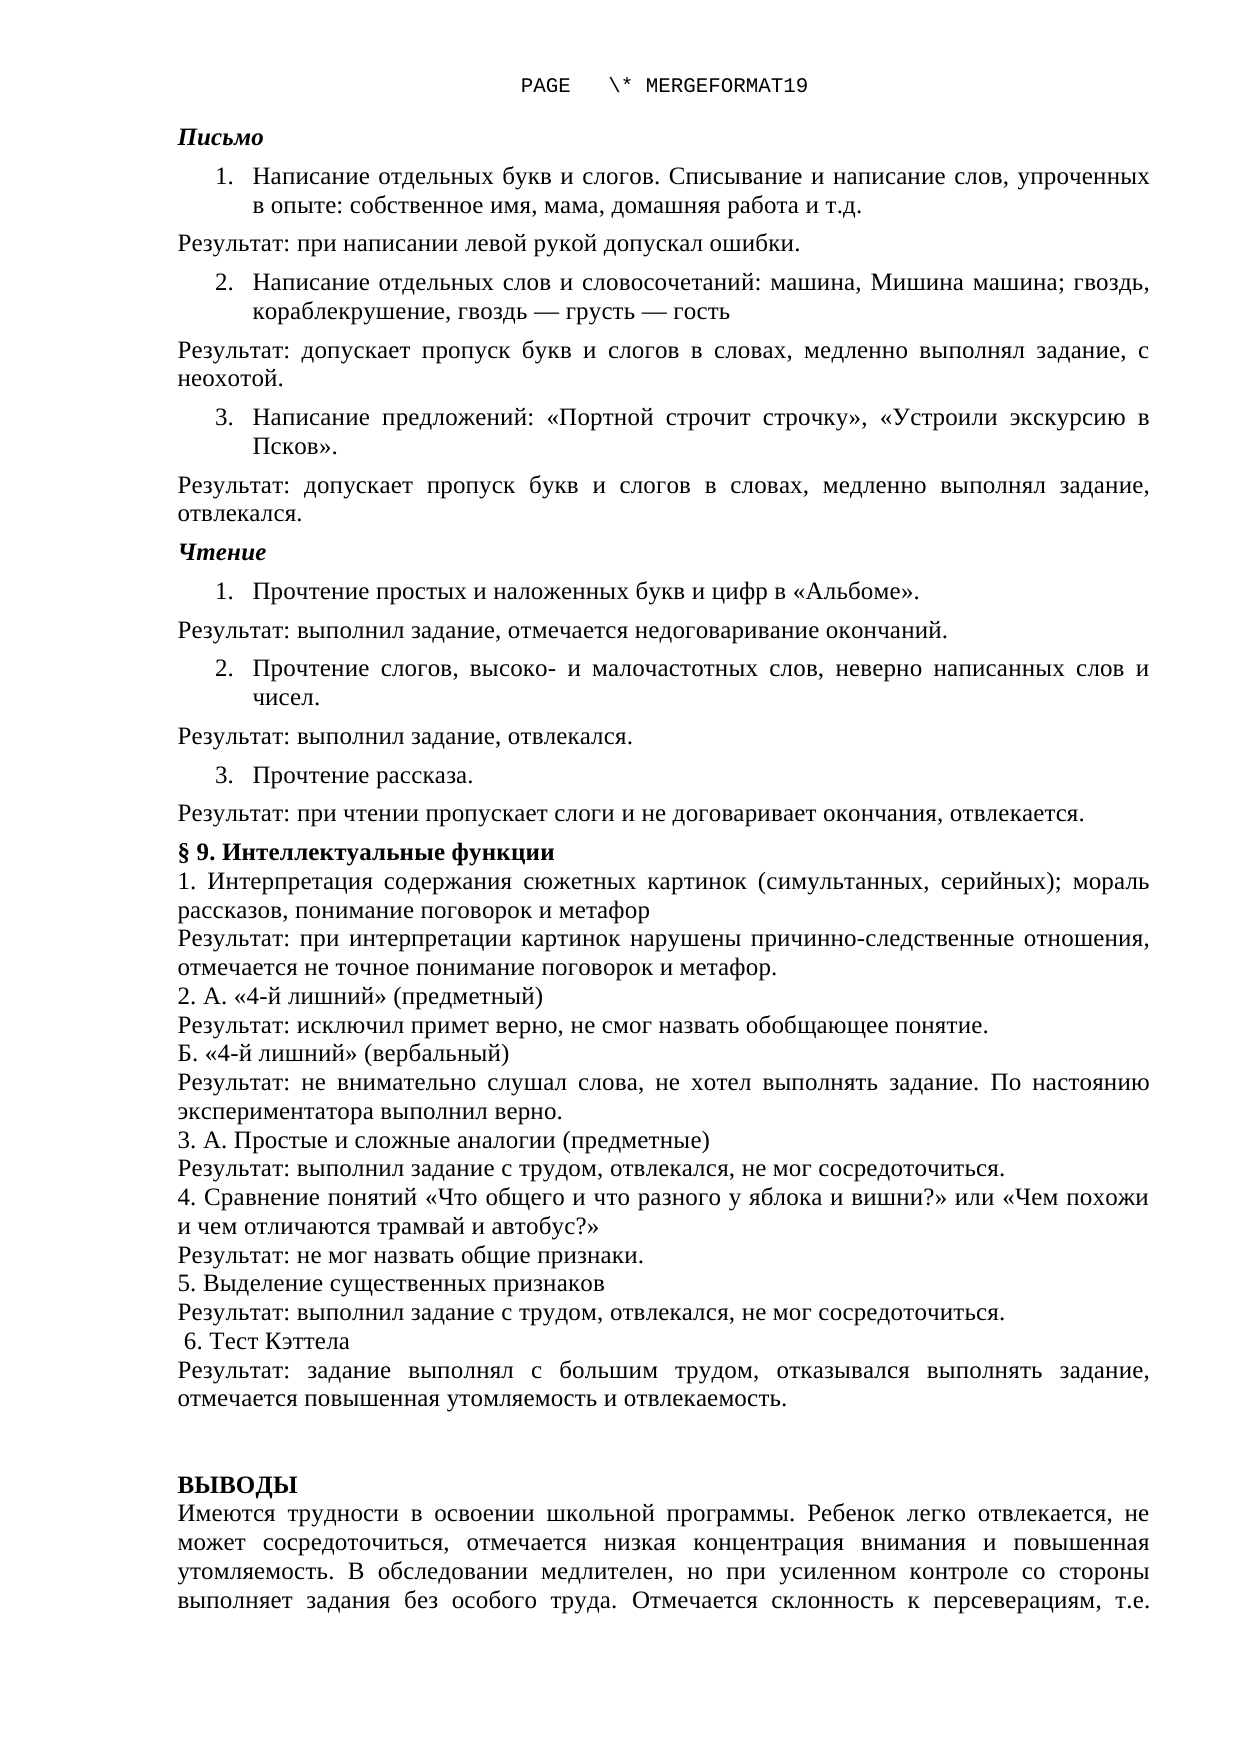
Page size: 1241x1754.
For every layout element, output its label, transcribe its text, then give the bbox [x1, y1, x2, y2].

text Б. «4-й лишний» (вербальный) [177, 1038, 1151, 1067]
text Результат: не внимательно слушал слова, не хотел выполнять задание. По настоянию экспериментатора выполнил верно. [177, 1067, 1151, 1125]
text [177, 1498, 1151, 1613]
text Результат: при написании левой рукой допускал ошибки. [177, 228, 1151, 257]
text Результат: исключил примет верно, не смог назвать обобщающее понятие. [177, 1010, 1151, 1038]
text Результат: при интерпретации картинок нарушены причинно-следственные отношения, отмечается не точное понимание поговорок и метафор. [177, 923, 1151, 981]
list Написание отдельных слов и словосочетаний: машина, Мишина машина; гвоздь, кораблекрушение, гвоздь — грусть — гость [215, 267, 1151, 325]
text Результат: выполнил задание с трудом, отвлекался, не мог сосредоточиться. [177, 1153, 1151, 1182]
list Написание предложений: «Портной строчит строчку», «Устроили экскурсию в Псков». [215, 402, 1151, 460]
text Результат: при чтении пропускает слоги и не договаривает окончания, отвлекается. [177, 798, 1151, 827]
list Прочтение простых и наложенных букв и цифр в «Альбоме». [215, 576, 1151, 605]
text 6. Тест Кэттела [177, 1326, 1151, 1355]
text Результат: выполнил задание, отмечается недоговаривание окончаний. [177, 615, 1151, 643]
text Результат: не мог назвать общие признаки. [177, 1240, 1151, 1268]
text 1. Интерпретация содержания сюжетных картинок (симультанных, серийных); мораль рассказов, понимание поговорок и метафор [177, 866, 1151, 923]
text Результат: выполнил задание с трудом, отвлекался, не мог сосредоточиться. [177, 1297, 1151, 1326]
text Письмо [177, 122, 1151, 151]
text 3. А. Простые и сложные аналогии (предметные) [177, 1125, 1151, 1153]
text § 9. Интеллектуальные функции [177, 837, 1151, 866]
text Результат: задание выполнял с большим трудом, отказывался выполнять задание, отмечается повышенная утомляемость и отвлекаемость. [177, 1355, 1151, 1412]
list Прочтение рассказа. [215, 760, 1151, 788]
text Результат: выполнил задание, отвлекался. [177, 721, 1151, 750]
text 4. Сравнение понятий «Что общего и что разного у яблока и вишни?» или «Чем похожи и чем отличаются трамвай и автобус?» [177, 1182, 1151, 1240]
list Написание отдельных букв и слогов. Списывание и написание слов, упроченных в опыте: собственное имя, мама, домашняя работа и т.д. [215, 161, 1151, 218]
text ВЫВОДЫ [177, 1470, 1151, 1498]
text Результат: допускает пропуск букв и слогов в словах, медленно выполнял задание, отвлекался. [177, 470, 1151, 527]
list Прочтение слогов, высоко- и малочастотных слов, неверно написанных слов и чисел. [215, 653, 1151, 711]
text 2. А. «4-й лишний» (предметный) [177, 981, 1151, 1010]
text Чтение [177, 537, 1151, 566]
text 5. Выделение существенных признаков [177, 1268, 1151, 1297]
text Результат: допускает пропуск букв и слогов в словах, медленно выполнял задание, с неохотой. [177, 335, 1151, 392]
